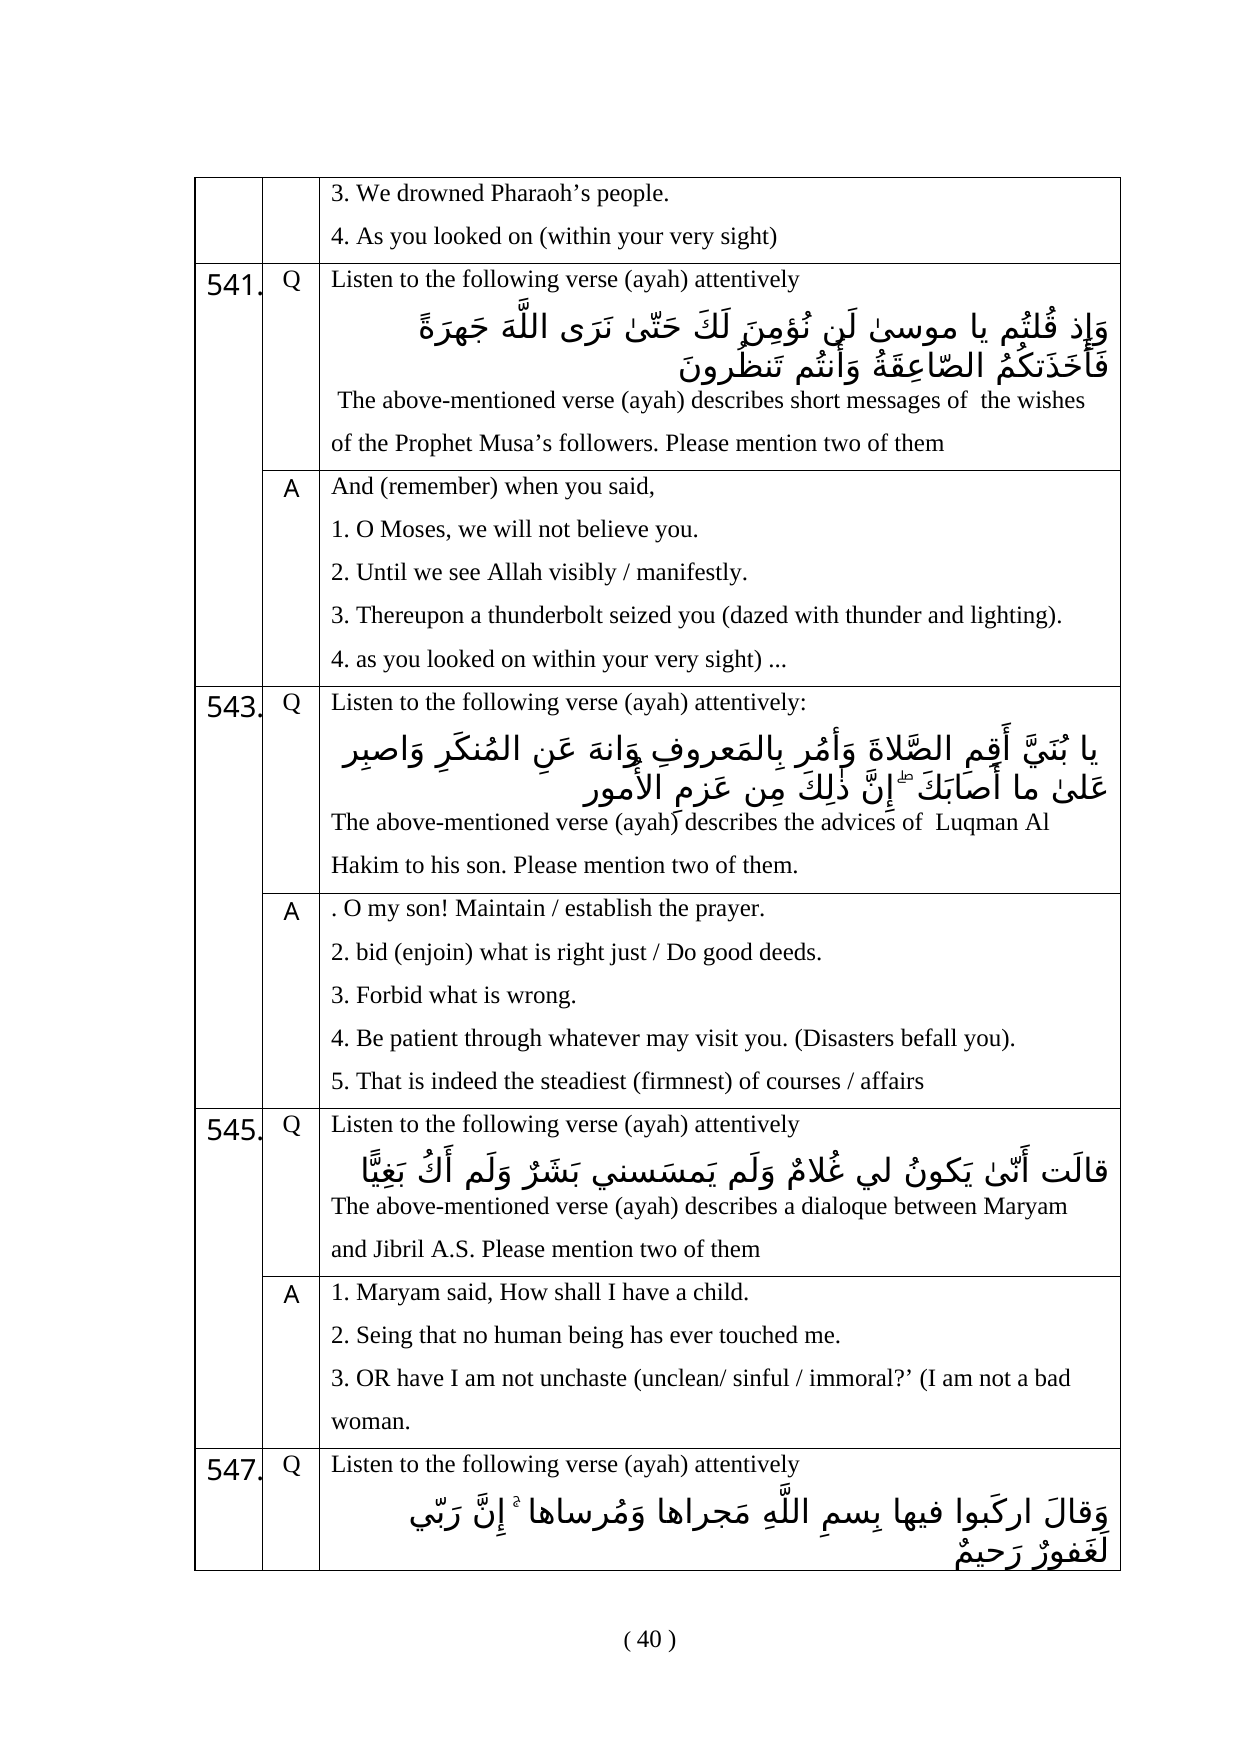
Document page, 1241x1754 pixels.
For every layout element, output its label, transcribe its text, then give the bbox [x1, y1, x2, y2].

table_cell [196, 1449, 262, 1570]
table_cell Listen to the following verse (ayah) attentively قالَت أَنّىٰ يَكونُ لي غُلامٌ وَلَم يَمسَسني بَشَرٌ وَلَم أَكُ بَغِيًّا The above-mentioned verse (ayah) describes a dialoque between Maryam and Jibril A.S. Please mention two of them [320, 1109, 1120, 1276]
table_cell Listen to the following verse (ayah) attentively وَإِذ قُلتُم يا موسىٰ لَن نُؤمِنَ لَكَ حَتّىٰ نَرَى اللَّهَ جَهرَةً فَأَخَذَتكُمُ الصّاعِقَةُ وَأَنتُم تَنظُرونَ The above-mentioned verse (ayah) describes short messages of the wishes of the Prophet Musa’s followers. Please mention two of them [320, 264, 1120, 470]
table_cell Q [263, 264, 319, 470]
table_cell 1. Maryam said, How shall I have a child. 2. Seing that no human being has ever touched me. 3. OR have I am not unchaste (unclean/ sinful / immoral?’ (I am not a bad woman. [320, 1277, 1120, 1448]
table_cell A [263, 471, 319, 686]
table_cell Q [263, 687, 319, 892]
table_cell A [263, 178, 319, 263]
table_cell Q [263, 1449, 319, 1570]
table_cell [320, 1449, 1120, 1570]
table_cell Q [263, 1109, 319, 1276]
table_cell . O my son! Maintain / establish the prayer. 2. bid (enjoin) what is right just / Do good deeds. 3. Forbid what is wrong. 4. Be patient through whatever may visit you. (Disasters befall you). 5. That is indeed the steadiest (firmnest) of courses / affairs [320, 894, 1120, 1108]
table_cell [196, 264, 262, 686]
table_cell And (remember) when you said, 1. O Moses, we will not believe you. 2. Until we see Allah visibly / manifestly. 3. Thereupon a thunderbolt seized you (dazed with thunder and lighting). 4. as you looked on within your very sight) ... [320, 471, 1120, 686]
table_cell [196, 687, 262, 1108]
table_cell [196, 1109, 262, 1448]
table_cell A [263, 1277, 319, 1448]
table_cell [320, 178, 1120, 263]
table_cell A [263, 894, 319, 1108]
table_cell Listen to the following verse (ayah) attentively: يا بُنَيَّ أَقِمِ الصَّلاةَ وَأمُر بِالمَعروفِ وَانهَ عَنِ المُنكَرِ وَاصبِر عَلىٰ ما أَصابَكَ ۖ إِنَّ ذٰلِكَ مِن عَزمِ الأُمور The above-mentioned verse (ayah) describes the advices of Luqman Al Hakim to his son. Please mention two of them. [320, 687, 1120, 892]
